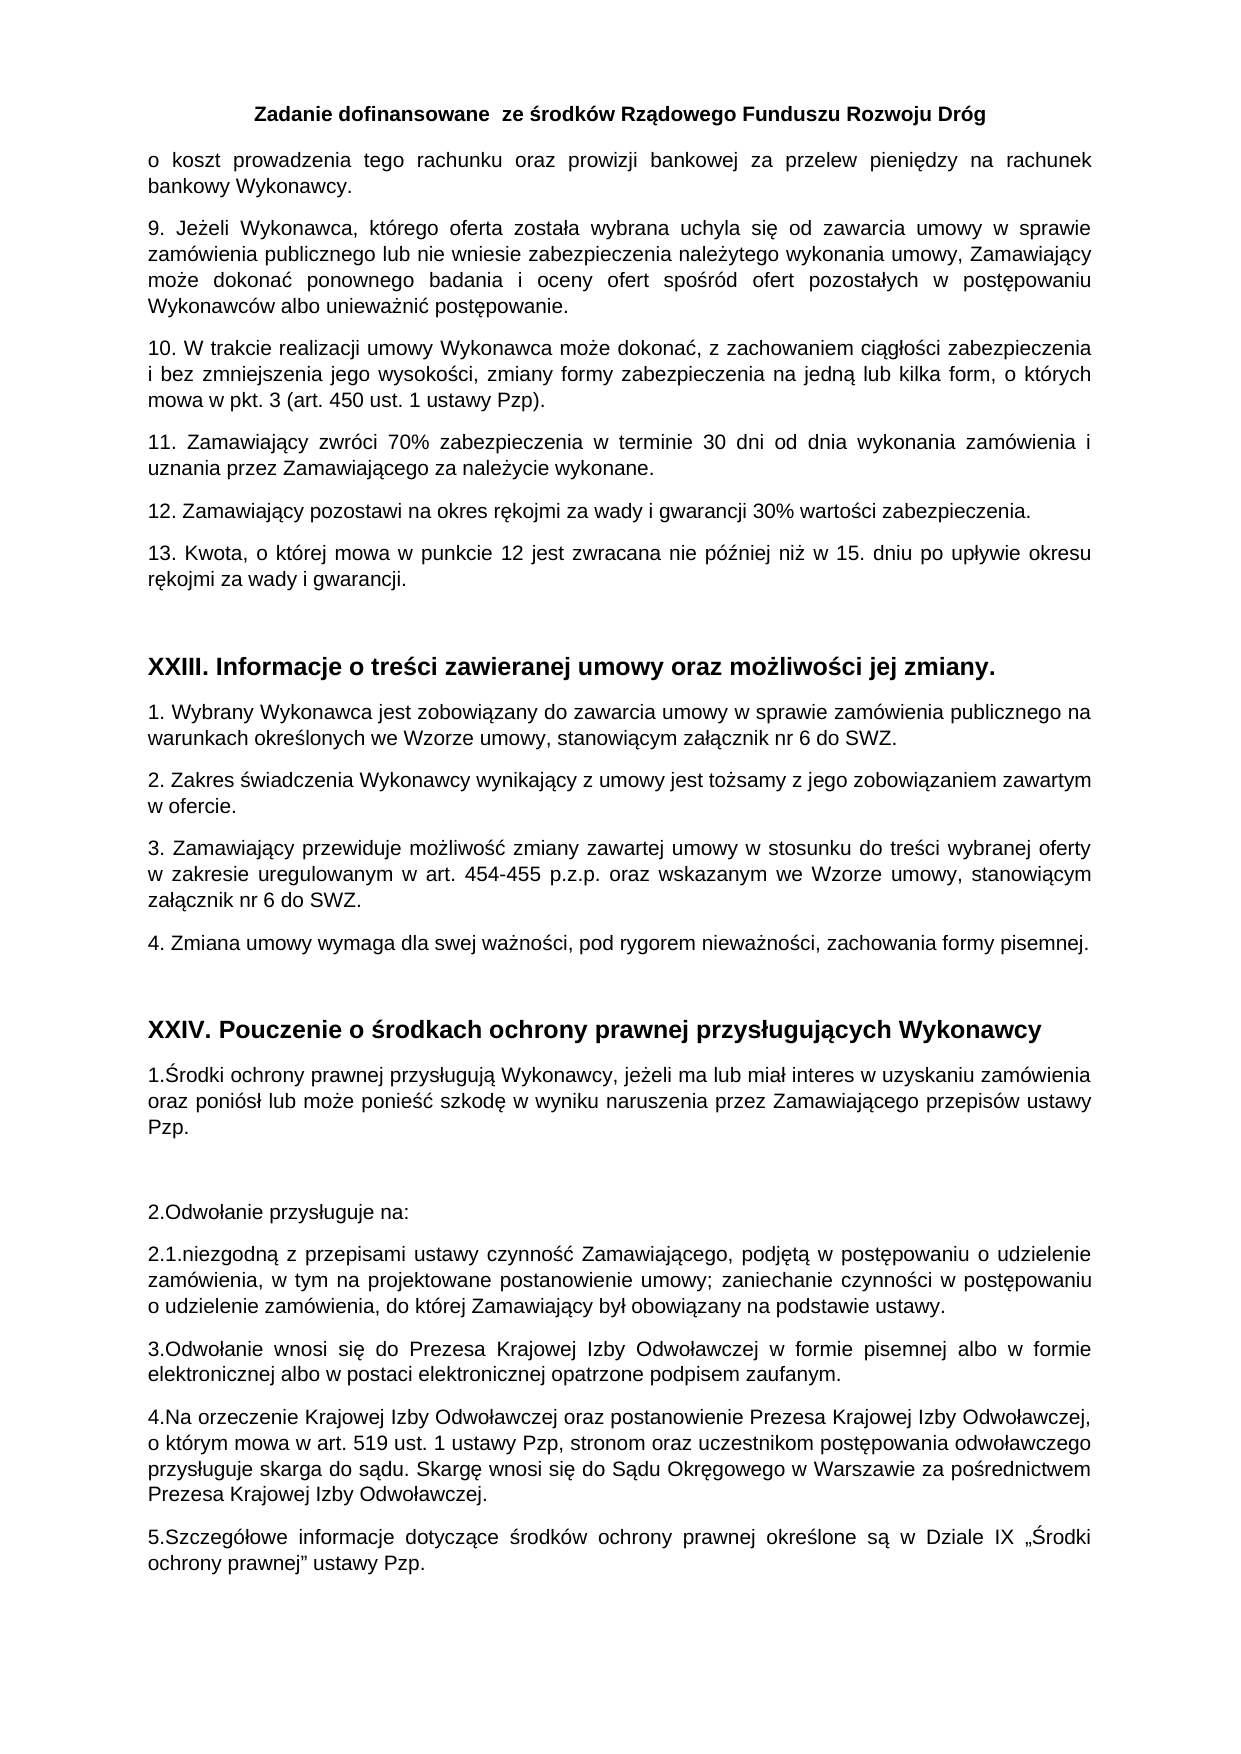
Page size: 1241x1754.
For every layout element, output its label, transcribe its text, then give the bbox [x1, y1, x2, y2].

text 11. Zamawiający zwróci 70% zabezpieczenia w terminie 30 dni od dnia wykonania zamówienia i uznania przez Zamawiającego za należycie wykonane. [148, 430, 1093, 480]
text 1. Wybrany Wykonawca jest zobowiązany do zawarcia umowy w sprawie zamówienia publicznego na warunkach określonych we Wzorze umowy, stanowiącym załącznik nr 6 do SWZ. [148, 699, 1093, 749]
text 9. Jeżeli Wykonawca, którego oferta została wybrana uchyla się od zawarcia umowy w sprawie zamówienia publicznego lub nie wniesie zabezpieczenia należytego wykonania umowy, Zamawiający może dokonać ponownego badania i oceny ofert spośród ofert pozostałych w postępowaniu Wykonawców albo unieważnić postępowanie. [148, 216, 1093, 317]
text 4. Zmiana umowy wymaga dla swej ważności, pod rygorem nieważności, zachowania formy pisemnej. [148, 930, 1093, 954]
text 2.1.niezgodną z przepisami ustawy czynność Zamawiającego, podjętą w postępowaniu o udzielenie zamówienia, w tym na projektowane postanowienie umowy; zaniechanie czynności w postępowaniu o udzielenie zamówienia, do której Zamawiający był obowiązany na podstawie ustawy. [148, 1242, 1093, 1318]
text 3.Odwołanie wnosi się do Prezesa Krajowej Izby Odwoławczej w formie pisemnej albo w formie elektronicznej albo w postaci elektronicznej opatrzone podpisem zaufanym. [148, 1336, 1093, 1386]
text 1.Środki ochrony prawnej przysługują Wykonawcy, jeżeli ma lub miał interes w uzyskaniu zamówienia oraz poniósł lub może ponieść szkodę w wyniku naruszenia przez Zamawiającego przepisów ustawy Pzp. [148, 1063, 1093, 1139]
text 5.Szczegółowe informacje dotyczące środków ochrony prawnej określone są w Dziale IX „Środki ochrony prawnej” ustawy Pzp. [148, 1525, 1093, 1574]
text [148, 148, 1093, 197]
text 2. Zakres świadczenia Wykonawcy wynikający z umowy jest tożsamy z jego zobowiązaniem zawartym w ofercie. [148, 768, 1093, 818]
text 3. Zamawiający przewiduje możliwość zmiany zawartej umowy w stosunku do treści wybranej oferty w zakresie uregulowanym w art. 454-455 p.z.p. oraz wskazanym we Wzorze umowy, stanowiącym załącznik nr 6 do SWZ. [148, 836, 1093, 912]
text 2.Odwołanie przysługuje na: [148, 1200, 1093, 1224]
text 10. W trakcie realizacji umowy Wykonawca może dokonać, z zachowaniem ciągłości zabezpieczenia i bez zmniejszenia jego wysokości, zmiany formy zabezpieczenia na jedną lub kilka form, o których mowa w pkt. 3 (art. 450 ust. 1 ustawy Pzp). [148, 336, 1093, 412]
text 13. Kwota, o której mowa w punkcie 12 jest zwracana nie później niż w 15. dniu po upływie okresu rękojmi za wady i gwarancji. [148, 541, 1093, 591]
text XXIII. Informacje o treści zawieranej umowy oraz możliwości jej zmiany. [148, 652, 1093, 681]
text XXIV. Pouczenie o środkach ochrony prawnej przysługujących Wykonawcy [148, 1015, 1093, 1044]
text 12. Zamawiający pozostawi na okres rękojmi za wady i gwarancji 30% wartości zabezpieczenia. [148, 498, 1093, 522]
text 4.Na orzeczenie Krajowej Izby Odwoławczej oraz postanowienie Prezesa Krajowej Izby Odwoławczej, o którym mowa w art. 519 ust. 1 ustawy Pzp, stronom oraz uczestnikom postępowania odwoławczego przysługuje skarga do sądu. Skargę wnosi się do Sądu Okręgowego w Warszawie za pośrednictwem Prezesa Krajowej Izby Odwoławczej. [148, 1405, 1093, 1506]
